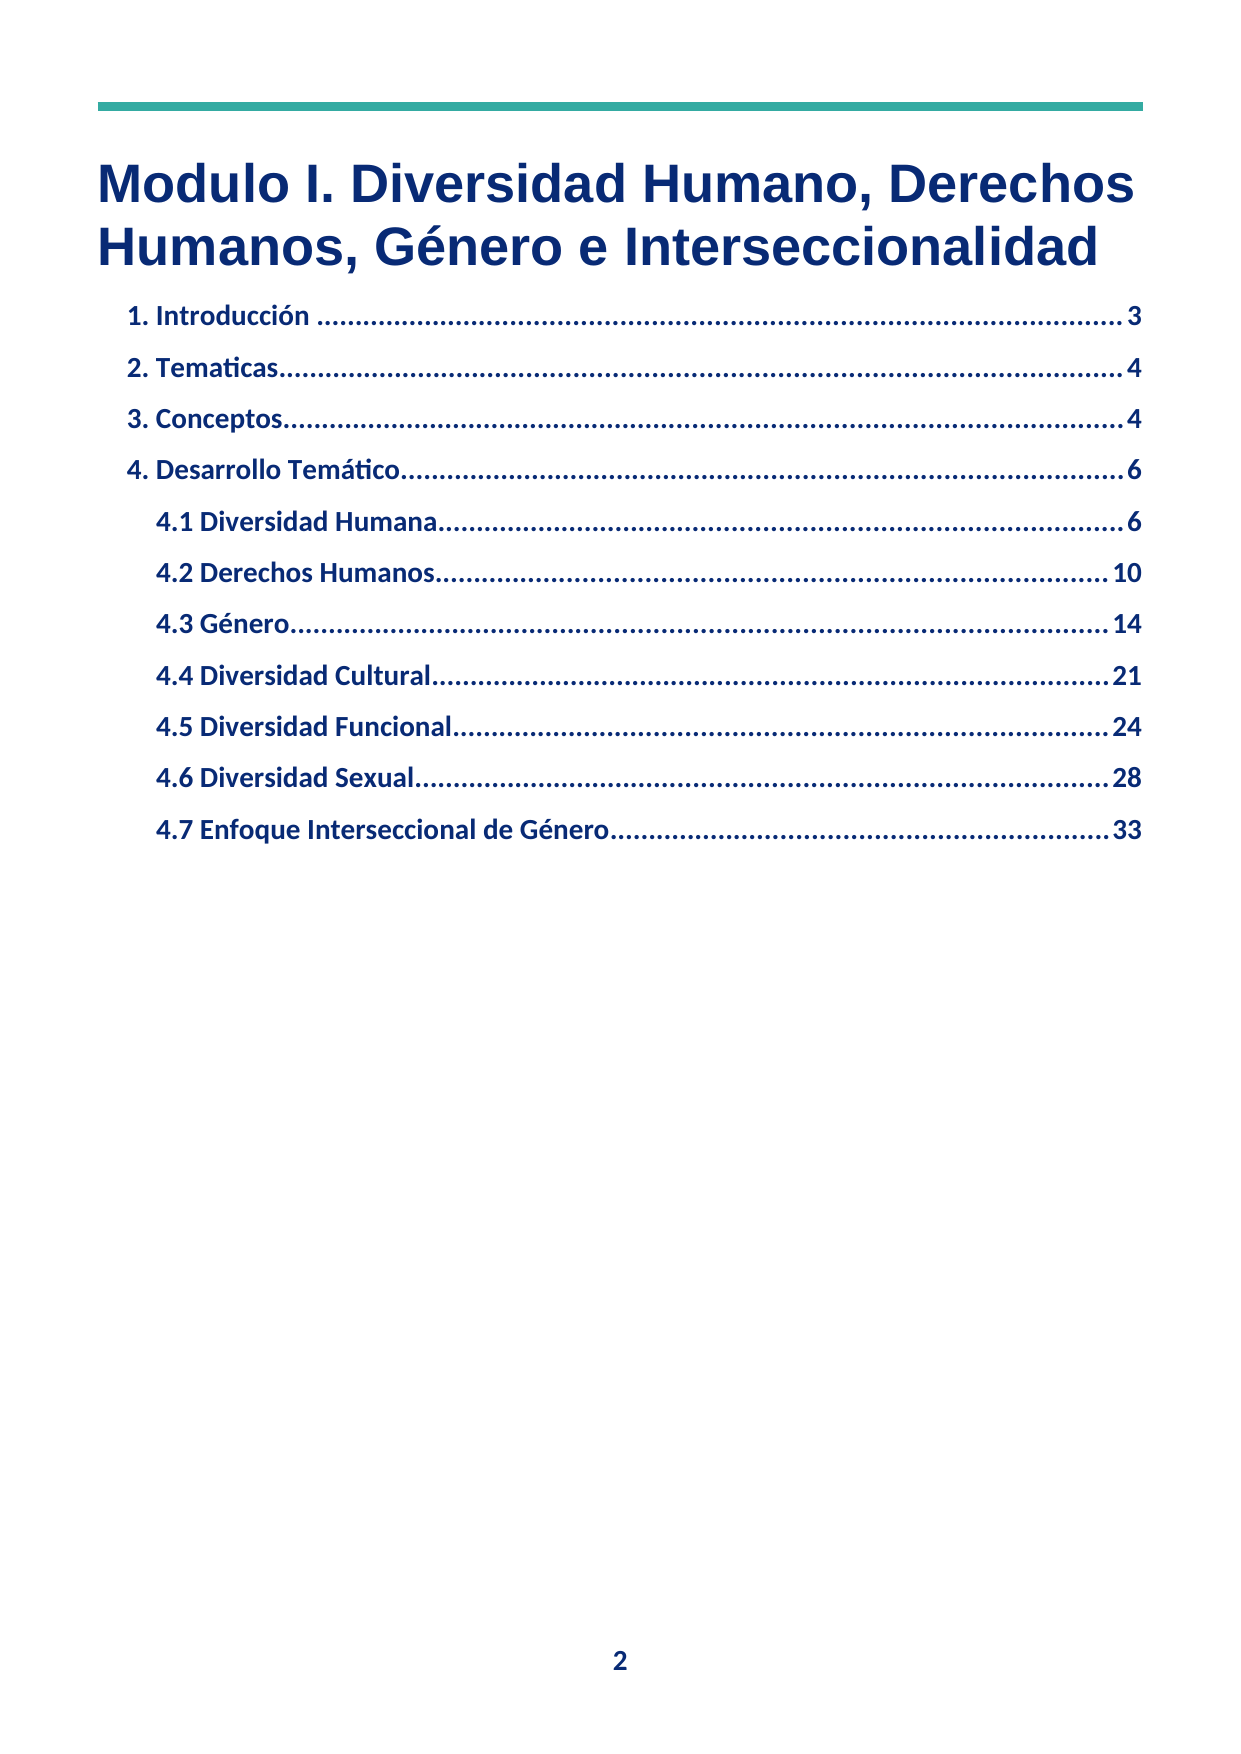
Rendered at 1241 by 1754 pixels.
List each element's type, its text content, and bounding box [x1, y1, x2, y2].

text 4.5 Diversidad Funcional 24 [156, 708, 1143, 744]
text 4.6 Diversidad Sexual 28 [156, 759, 1143, 795]
text 4.1 Diversidad Humana 6 [156, 503, 1143, 538]
text 4.4 Diversidad Cultural 21 [156, 657, 1143, 692]
text 3. Conceptos 4 [127, 400, 1143, 436]
text 4.2 Derechos Humanos 10 [156, 554, 1143, 590]
title Modulo I. Diversidad Humano, Derechos Humanos, Género e Interseccionalidad [97, 152, 1143, 276]
text 2. Tematicas 4 [127, 349, 1143, 384]
text 4.7 Enfoque Interseccional de Género 33 [156, 811, 1143, 846]
text 4. Desarrollo Temático 6 [127, 451, 1143, 487]
text 4.3 Género 14 [156, 605, 1143, 641]
text 1. Introducción 3 [127, 297, 1143, 333]
